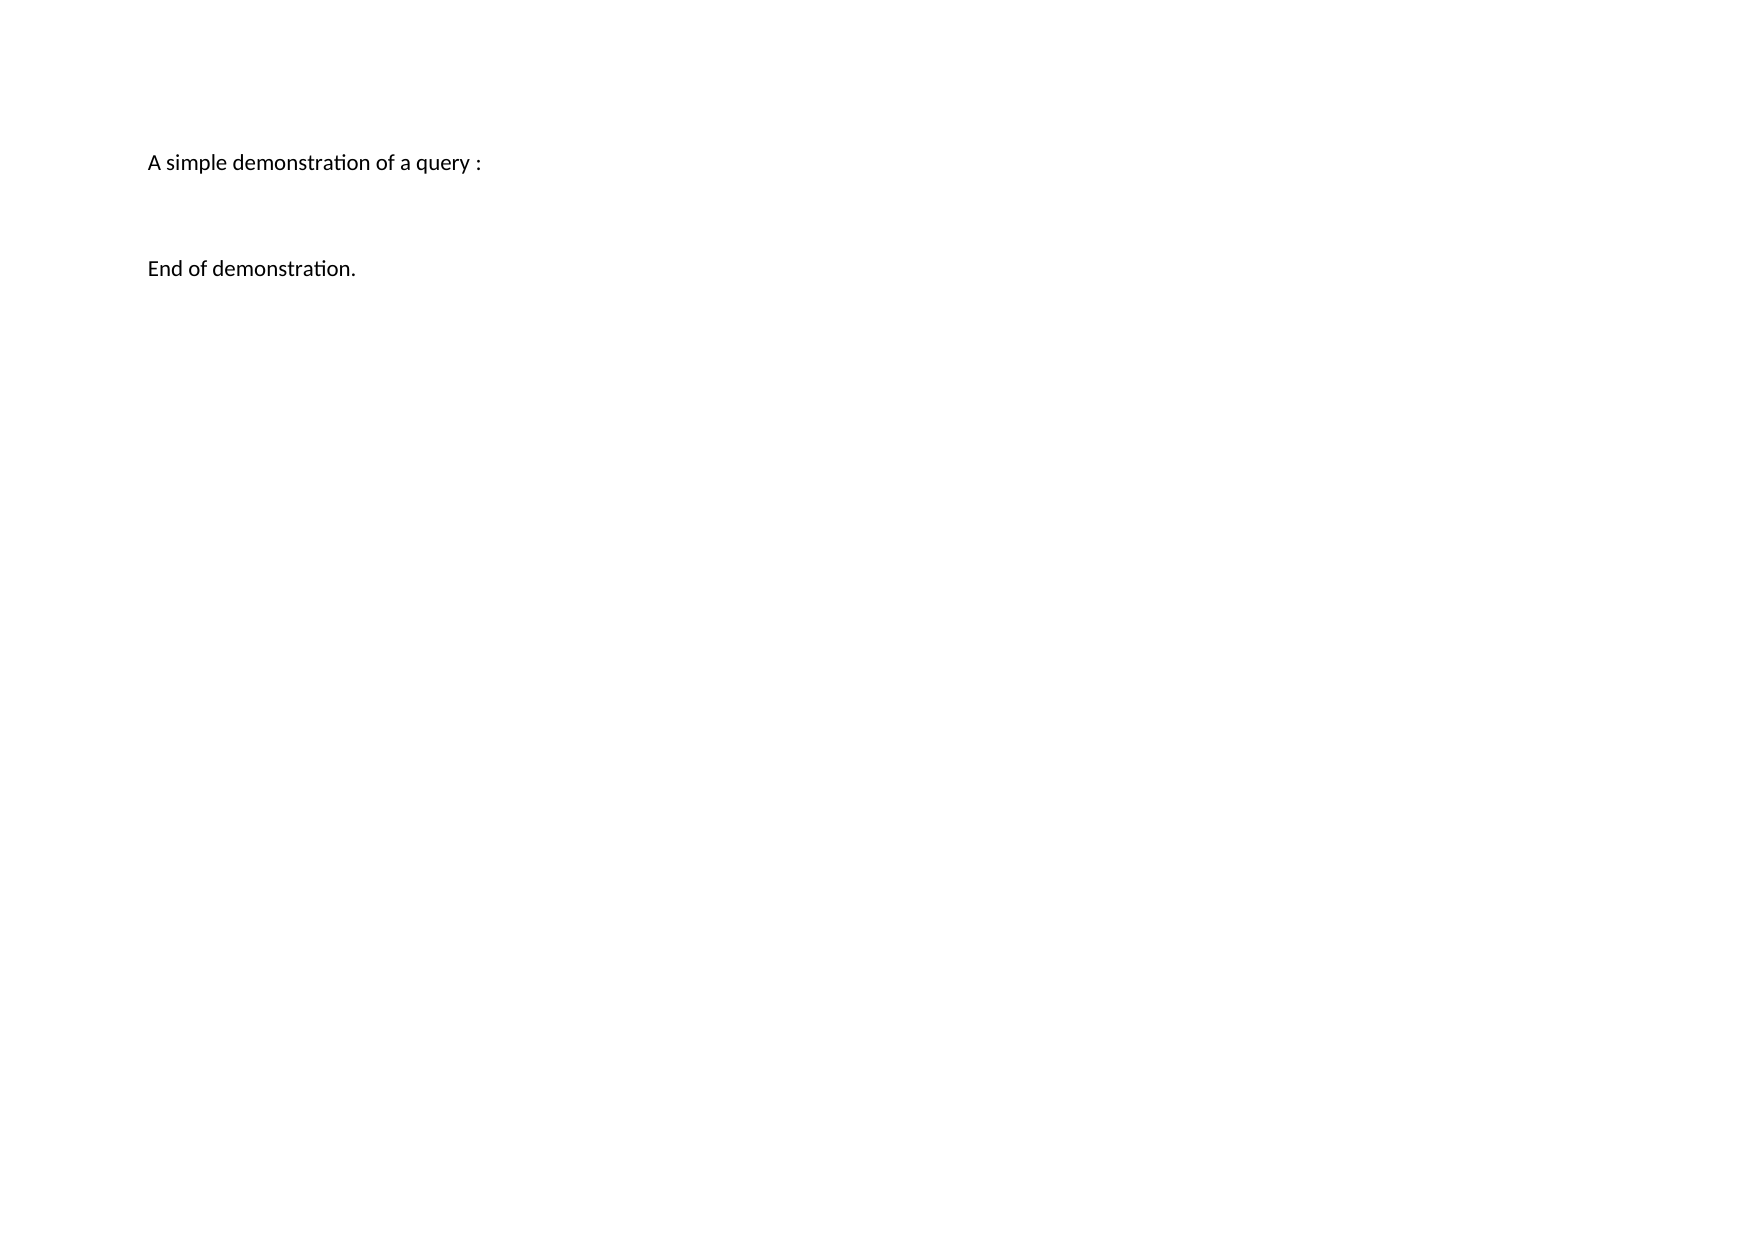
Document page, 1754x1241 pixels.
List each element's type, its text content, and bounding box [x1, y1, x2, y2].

text End of demonstration. [148, 254, 1606, 282]
text A simple demonstration of a query : [148, 148, 1606, 176]
